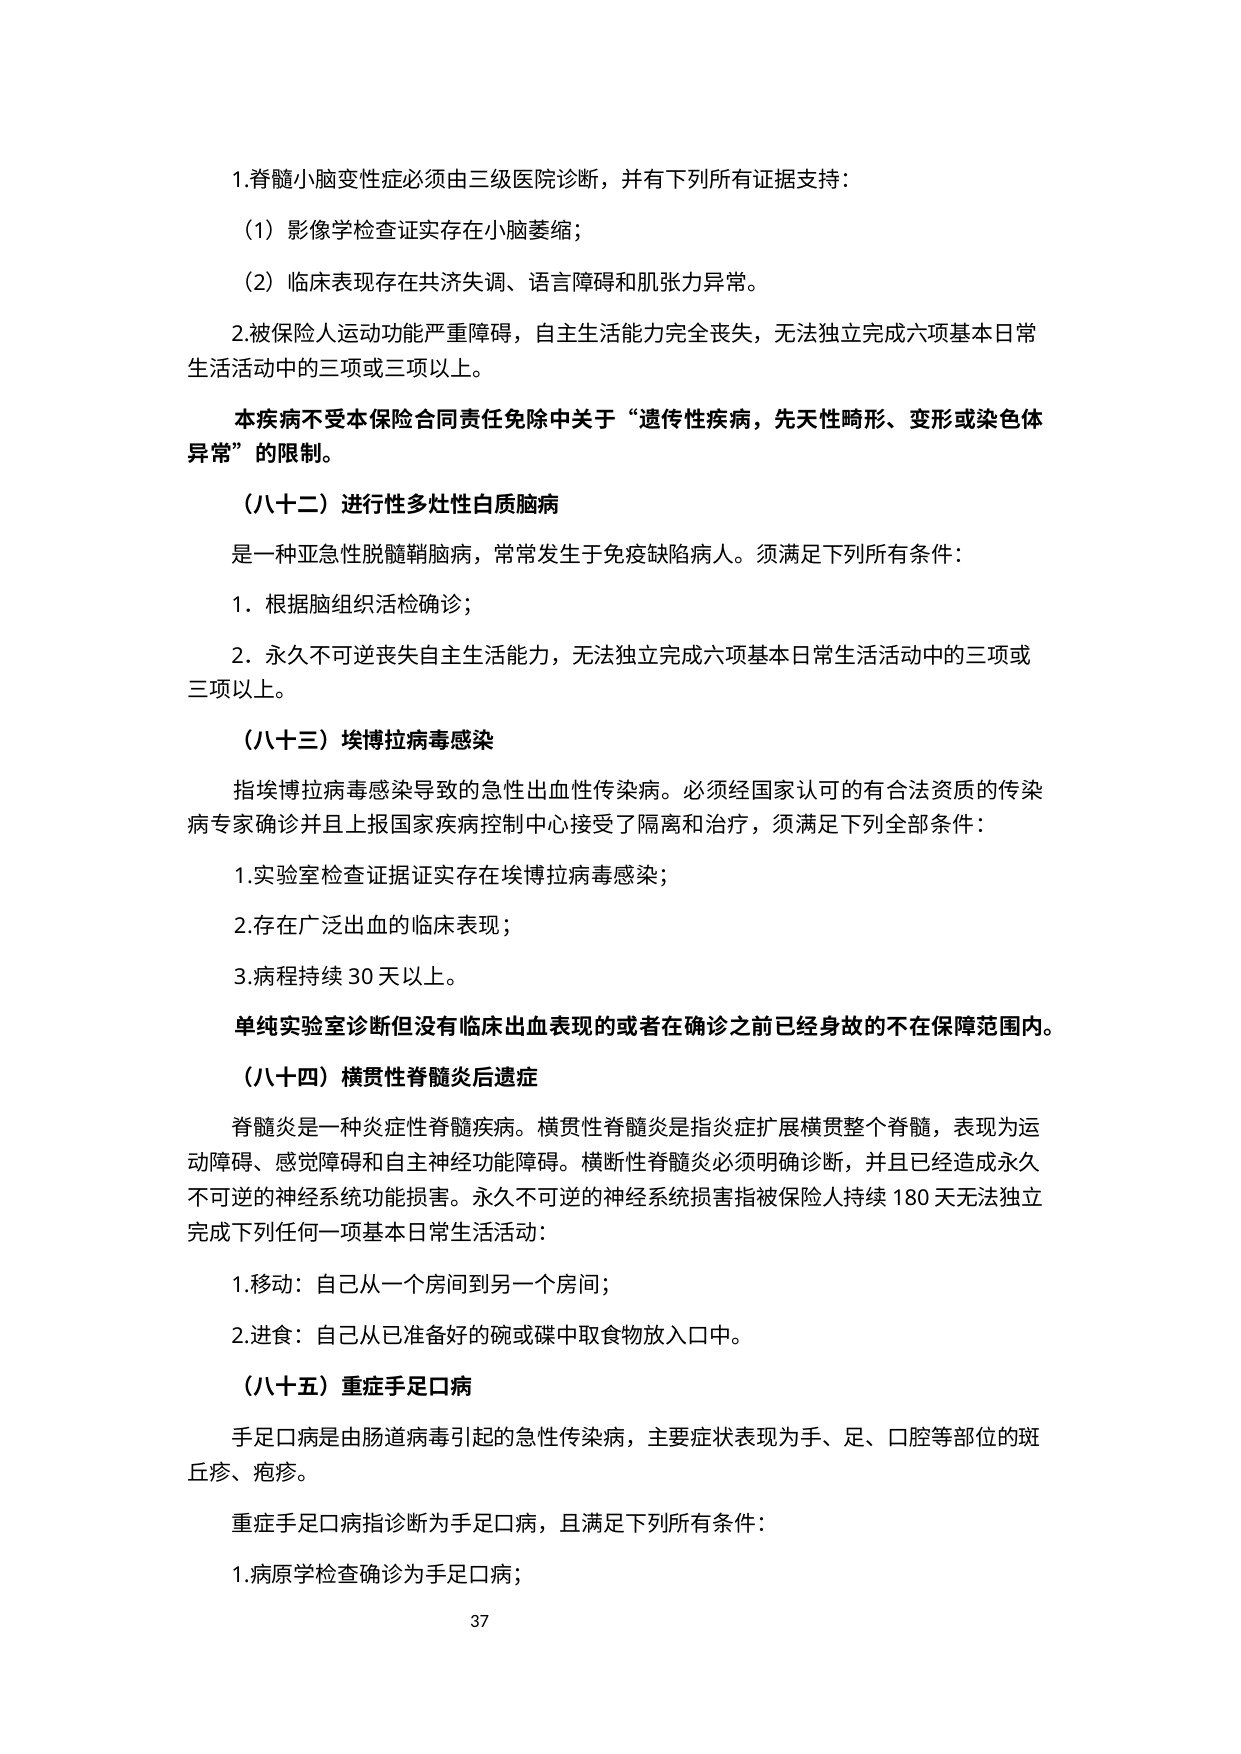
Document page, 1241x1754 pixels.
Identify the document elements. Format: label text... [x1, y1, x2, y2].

text （八十三）埃博拉病毒感染 [187, 723, 1053, 754]
text 1.病原学检查确诊为手足口病； [187, 1557, 1053, 1589]
text 3.病程持续30天以上。 [187, 959, 1053, 990]
text 是一种亚急性脱髓鞘脑病，常常发生于免疫缺陷病人。须满足下列所有条件： [187, 537, 1053, 569]
text （2）临床表现存在共济失调、语言障碍和肌张力异常。 [187, 264, 1053, 297]
text 2.被保险人运动功能严重障碍，自主生活能力完全丧失，无法独立完成六项基本日常生活活动中的三项或三项以上。 [187, 316, 1053, 383]
text 1．根据脑组织活检确诊； [187, 587, 1053, 619]
text 脊髓炎是一种炎症性脊髓疾病。横贯性脊髓炎是指炎症扩展横贯整个脊髓，表现为运动障碍、感觉障碍和自主神经功能障碍。横断性脊髓炎必须明确诊断，并且已经造成永久不可逆的神经系统功能损害。永久不可逆的神经系统损害指被保险人持续180天无法独立完成下列任何一项基本日常生活活动： [187, 1110, 1053, 1247]
text （八十四）横贯性脊髓炎后遗症 [187, 1059, 1053, 1091]
text 2.进食：自己从已准备好的碗或碟中取食物放入口中。 [187, 1317, 1053, 1350]
text （八十二）进行性多灶性白质脑病 [187, 487, 1053, 518]
text （1）影像学检查证实存在小脑萎缩； [187, 213, 1053, 246]
text 手足口病是由肠道病毒引起的急性传染病，主要症状表现为手、足、口腔等部位的斑丘疹、疱疹。 [187, 1419, 1053, 1487]
text 本疾病不受本保险合同责任免除中关于“遗传性疾病，先天性畸形、变形或染色体异常”的限制。 [187, 402, 1053, 468]
text （八十五）重症手足口病 [187, 1369, 1053, 1400]
text 1.实验室检查证据证实存在埃博拉病毒感染； [187, 858, 1053, 889]
text 指埃博拉病毒感染导致的急性出血性传染病。必须经国家认可的有合法资质的传染病专家确诊并且上报国家疾病控制中心接受了隔离和治疗，须满足下列全部条件： [187, 773, 1053, 839]
text 重症手足口病指诊断为手足口病，且满足下列所有条件： [187, 1505, 1053, 1538]
text 2.存在广泛出血的临床表现； [187, 908, 1053, 940]
text 1.脊髓小脑变性症必须由三级医院诊断，并有下列所有证据支持： [187, 162, 1053, 194]
text 2．永久不可逆丧失自主生活能力，无法独立完成六项基本日常生活活动中的三项或三项以上。 [187, 638, 1053, 704]
text 单纯实验室诊断但没有临床出血表现的或者在确诊之前已经身故的不在保障范围内。 [187, 1009, 1053, 1041]
text 1.移动：自己从一个房间到另一个房间； [187, 1266, 1053, 1299]
